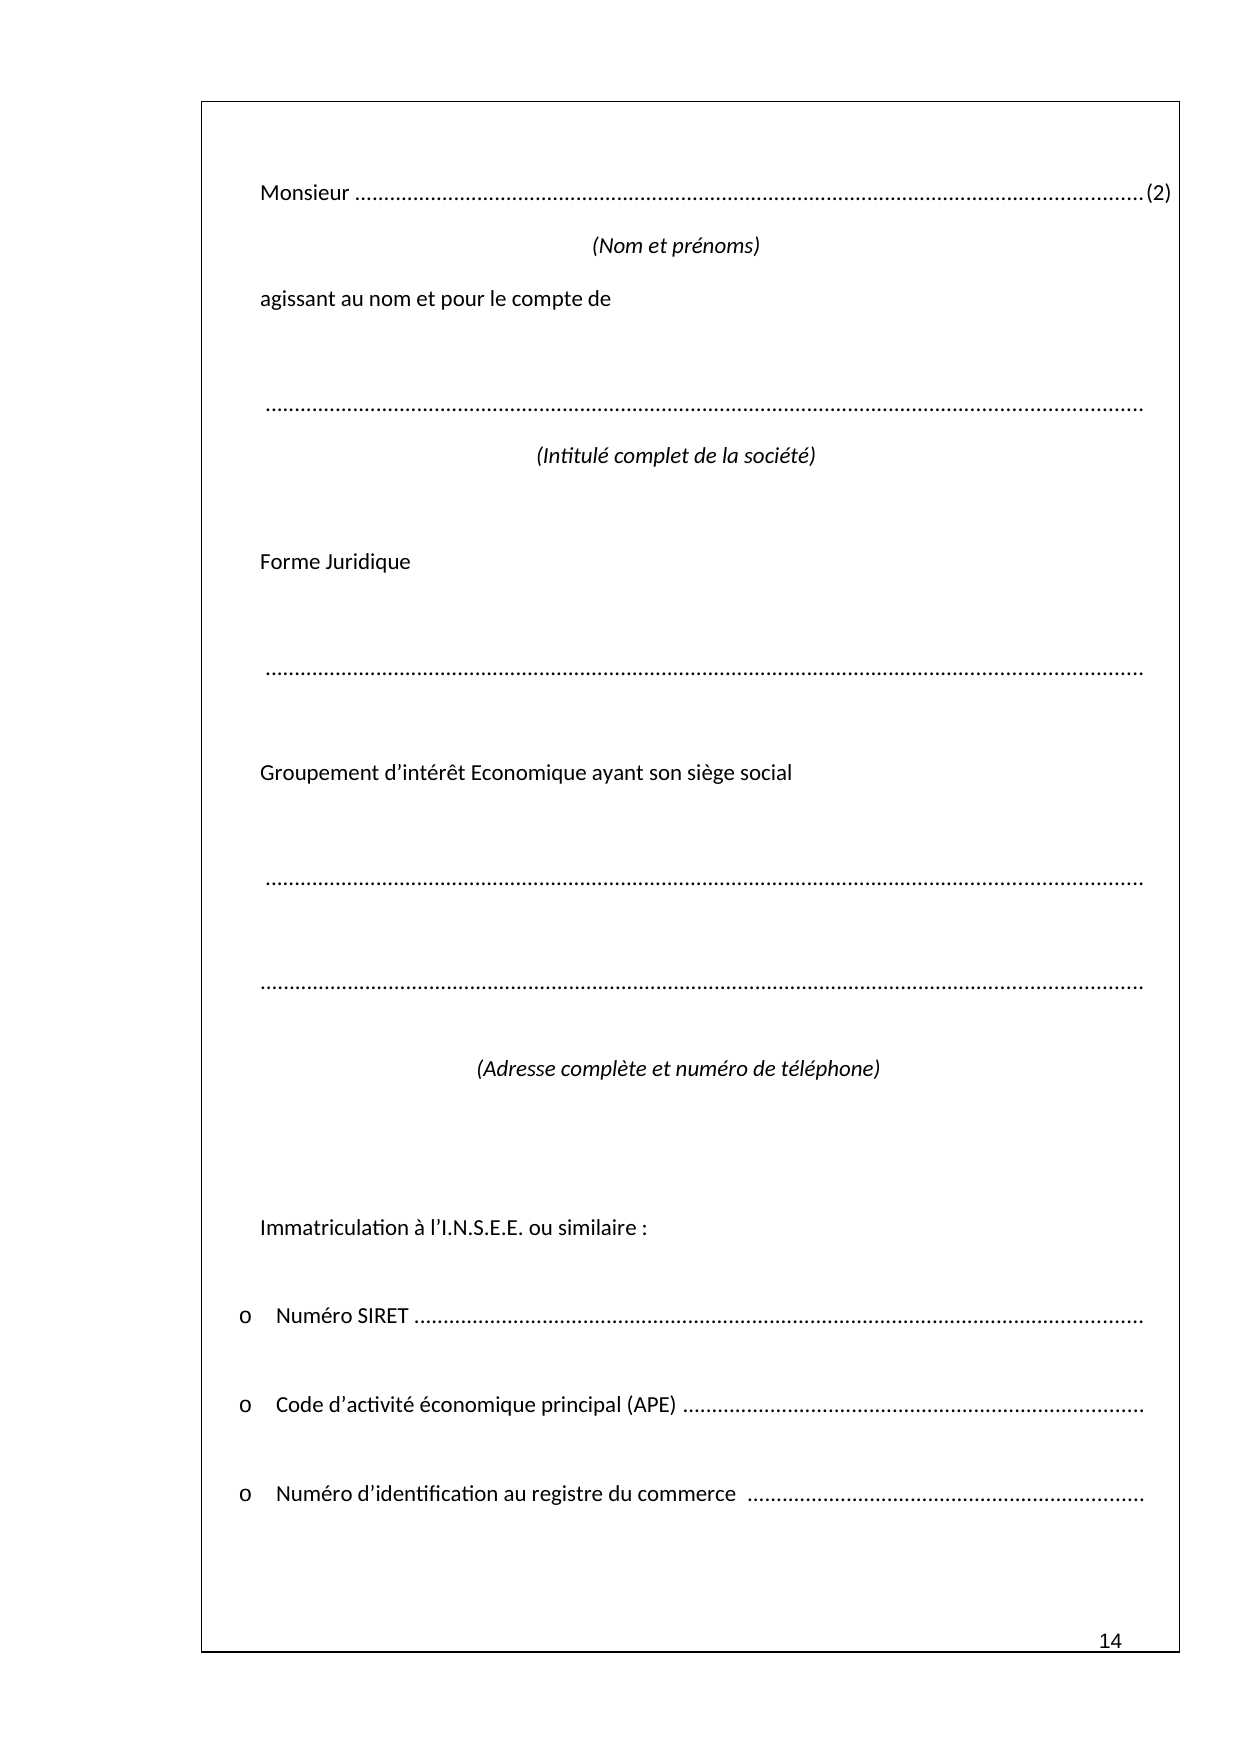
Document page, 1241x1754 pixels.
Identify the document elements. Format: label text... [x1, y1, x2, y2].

text Forme Juridique [260, 547, 1092, 575]
text (Intitulé complet de la société) [260, 441, 1092, 469]
text Groupement d’intérêt Economique ayant son siège social [260, 758, 1092, 786]
list Numéro SIRET [238, 1301, 1092, 1330]
text Immatriculation à l’I.N.S.E.E. ou similaire : [260, 1213, 1092, 1241]
text agissant au nom et pour le compte de [260, 284, 1092, 312]
text (Adresse complète et numéro de téléphone) [260, 1054, 1092, 1082]
text (Nom et prénoms) [260, 231, 1092, 259]
list Numéro d’identification au registre du commerce [238, 1479, 1092, 1509]
list Code d’activité économique principal (APE) [238, 1390, 1092, 1419]
text Monsieur (2) [260, 178, 1092, 206]
